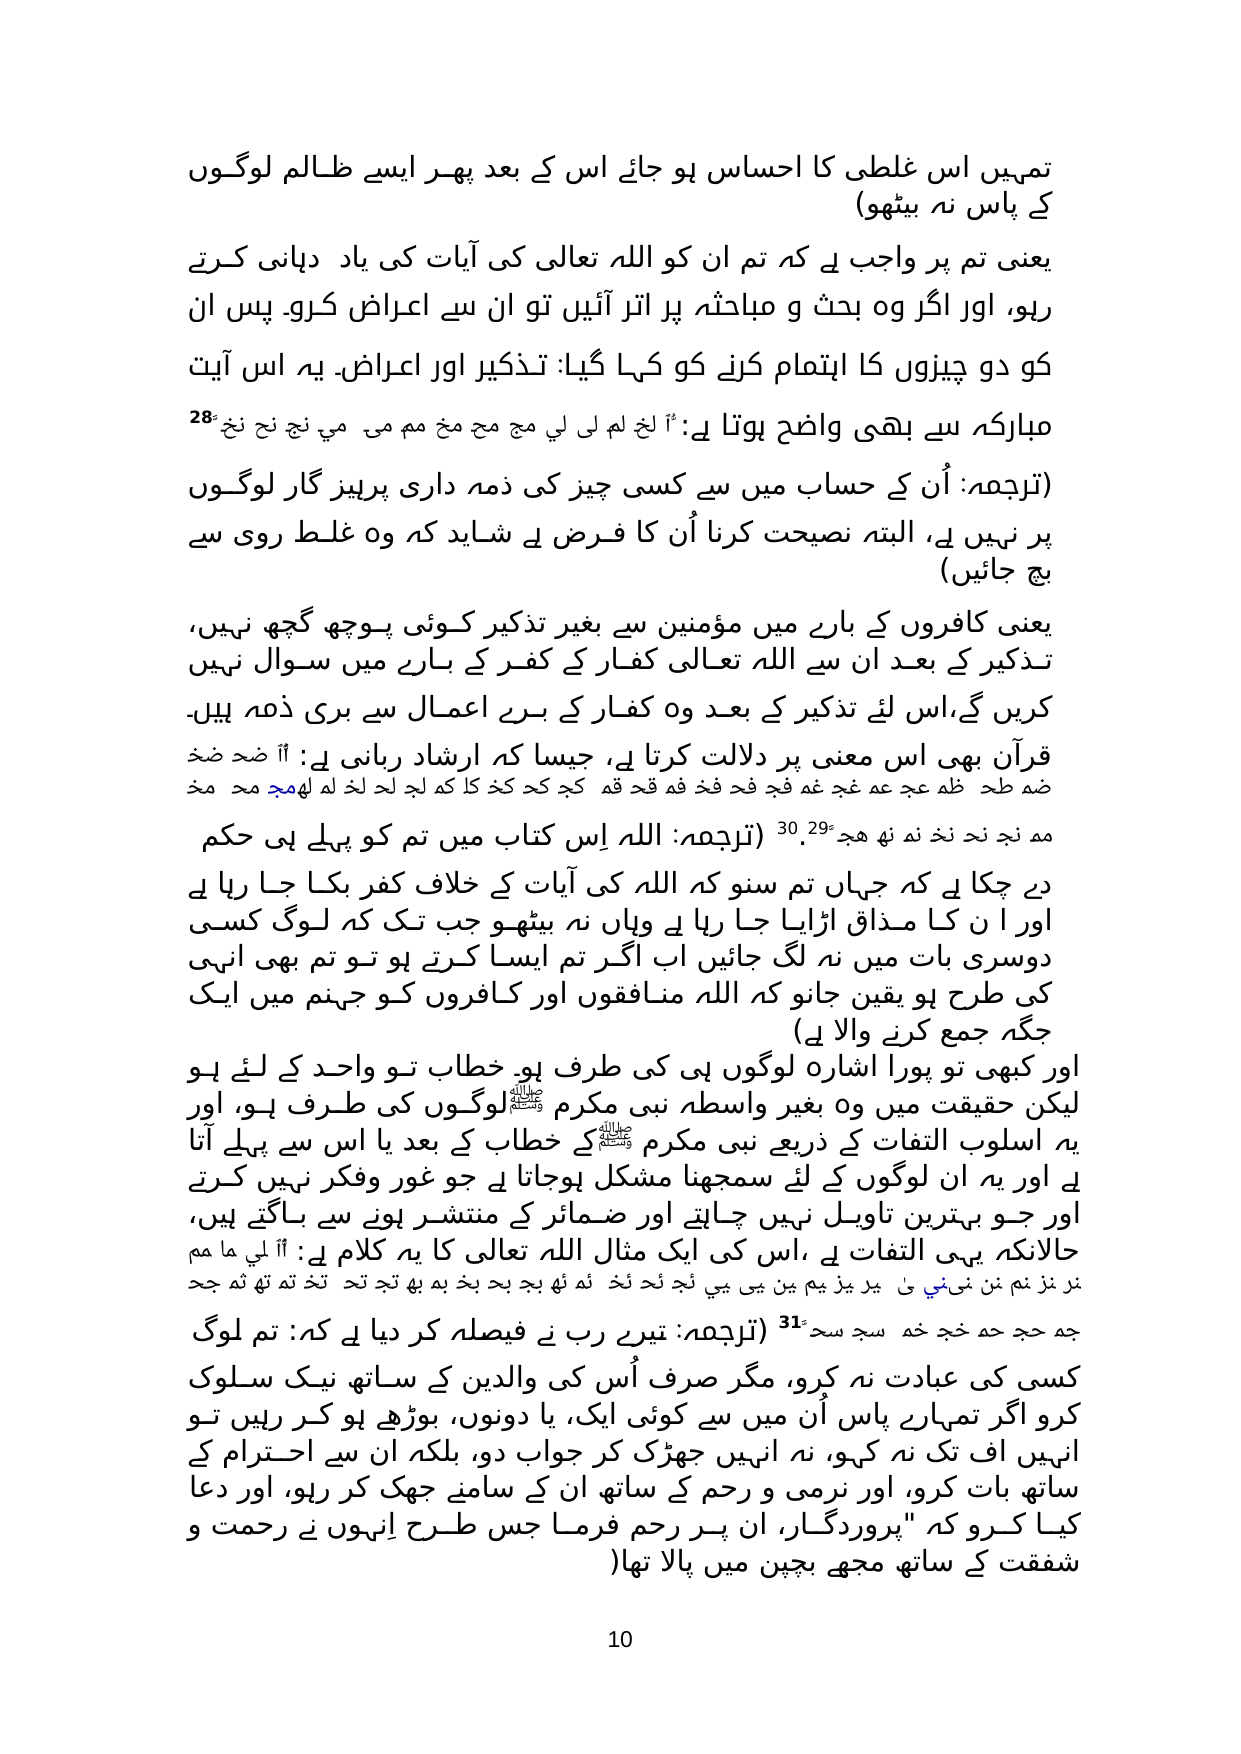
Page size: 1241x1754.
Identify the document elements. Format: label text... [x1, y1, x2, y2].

text اور کبھی تو پورا اشارہ لوگوں ہی کی طرف ہو۔ خطاب تو واحد کے لئے ہو لیکن حقیقت میں وہ بغیر واسطہ نبی مکرم ﷺلوگوں کی طرف ہو، اور یہ اسلوب التفات کے ذریعے نبی مکرم ﷺکے خطاب کے بعد یا اس سے پہلے آتا ہے اور یہ ان لوگوں کے لئے سمجھنا مشکل ہوجاتا ہے جو غور وفکر نہیں کرتے اور جو بہترین تاویل نہیں چاہتے اور ضمائر کے منتشر ہونے سے باگتے ہیں، حالانکہ یہی التفات ہے ،اس کی ایک مثال اللہ تعالی کا یہ کلام ہے: ﭐﱡﭐ ﲇ ﲈ ﲉ ﲊ ﲋ ﲌ ﲍ ﲎﲏ ﲐ ﲑ ﲒ ﲓ ﲔ ﲕ ﲖ ﲗ ﲘ ﲙ ﲚ ﲛ ﲜ ﲝ ﲞ ﲟ ﲠ ﲡ ﲢ ﲣ ﲤ ﲥ ﲦ ﲧ ﲨ ﲩ ﲪ ﲫ ﲬ ﲭ ﲮ ﱠ (ترجمہ: تیرے رب نے فیصلہ کر دیا ہے کہ: تم لوگ کسی کی عبادت نہ کرو، مگر صرف اُس کی والدین کے ساتھ نیک سلوک کرو اگر تمہارے پاس اُن میں سے کوئی ایک، یا دونوں، بوڑھے ہو کر رہیں تو انہیں اف تک نہ کہو، نہ انہیں جھڑک کر جواب دو، بلکہ ان سے احترام کے ساتھ بات کرو، اور نرمی و رحم کے ساتھ ان کے سامنے جھک کر رہو، اور دعا کیا کرو کہ "پروردگار، ان پر رحم فرما جس طرح اِنہوں نے رحمت و شفقت کے ساتھ مجھے بچپن میں پالا تھا( [187, 1049, 1081, 1578]
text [187, 150, 1053, 221]
text یعنی کافروں کے بارے میں مؤمنین سے بغیر تذکیر کوئی پوچھ گچھ نہیں، تذکیر کے بعد ان سے اللہ تعالی کفار کے کفر کے بارے میں سوال نہیں کریں گے،اس لئے تذکیر کے بعد وہ کفار کے برے اعمال سے بری ذمہ ہیں۔ قرآن بھی اس معنی پر دلالت کرتا ہے، جیسا كہ ارشاد ربانی ہے: ﭐﱡﭐ ﲵ ﲶ ﲷ ﲸ ﲹ ﲺ ﲻ ﲼ ﲽ ﲾ ﲿ ﳀ ﳁ ﳂ ﳃ ﳄ ﳅ ﳆ ﳇ ﳈ ﳉ ﳊ ﳋ ﳌ ﳍﳎ ﳏ ﳐ ﳑ ﳒ ﳓ ﳔ ﳕ ﳖ ﳗ ﱠ. (ترجمہ: اللہ اِس کتاب میں تم کو پہلے ہی حکم دے چکا ہے کہ جہاں تم سنو کہ اللہ کی آیات کے خلاف کفر بکا جا رہا ہے اور ا ن کا مذاق اڑایا جا رہا ہے وہاں نہ بیٹھو جب تک کہ لوگ کسی دوسری بات میں نہ لگ جائیں اب اگر تم ایسا کرتے ہو تو تم بھی انہی کی طرح ہو یقین جانو کہ اللہ منافقوں اور کافروں کو جہنم میں ایک جگہ جمع کرنے والا ہے) [187, 605, 1053, 1047]
text یعنی تم پر واجب ہے کہ تم ان کو اللہ تعالی کی آیات کی یاد دہانی کرتے رہو، اور اگر وہ بحث و مباحثہ پر اتر آئیں تو ان سے اعراض کرو۔ پس ان کو دو چیزوں کا اہتمام کرنے کو کہا گیا: تذکیر اور اعراض۔ یہ اس آیت مبارکہ سے بھی واضح ہوتا ہے: ﱡﭐ ﱁ ﱂ ﱃ ﱄ ﱅ ﱆ ﱇ ﱈ ﱉ ﱊ ﱋ ﱌ ﱍ ﱠ (ترجمہ: اُن کے حساب میں سے کسی چیز کی ذمہ داری پرہیز گار لوگوں پر نہیں ہے، البتہ نصیحت کرنا اُن کا فرض ہے شاید کہ وہ غلط روی سے بچ جائیں) [187, 240, 1053, 586]
